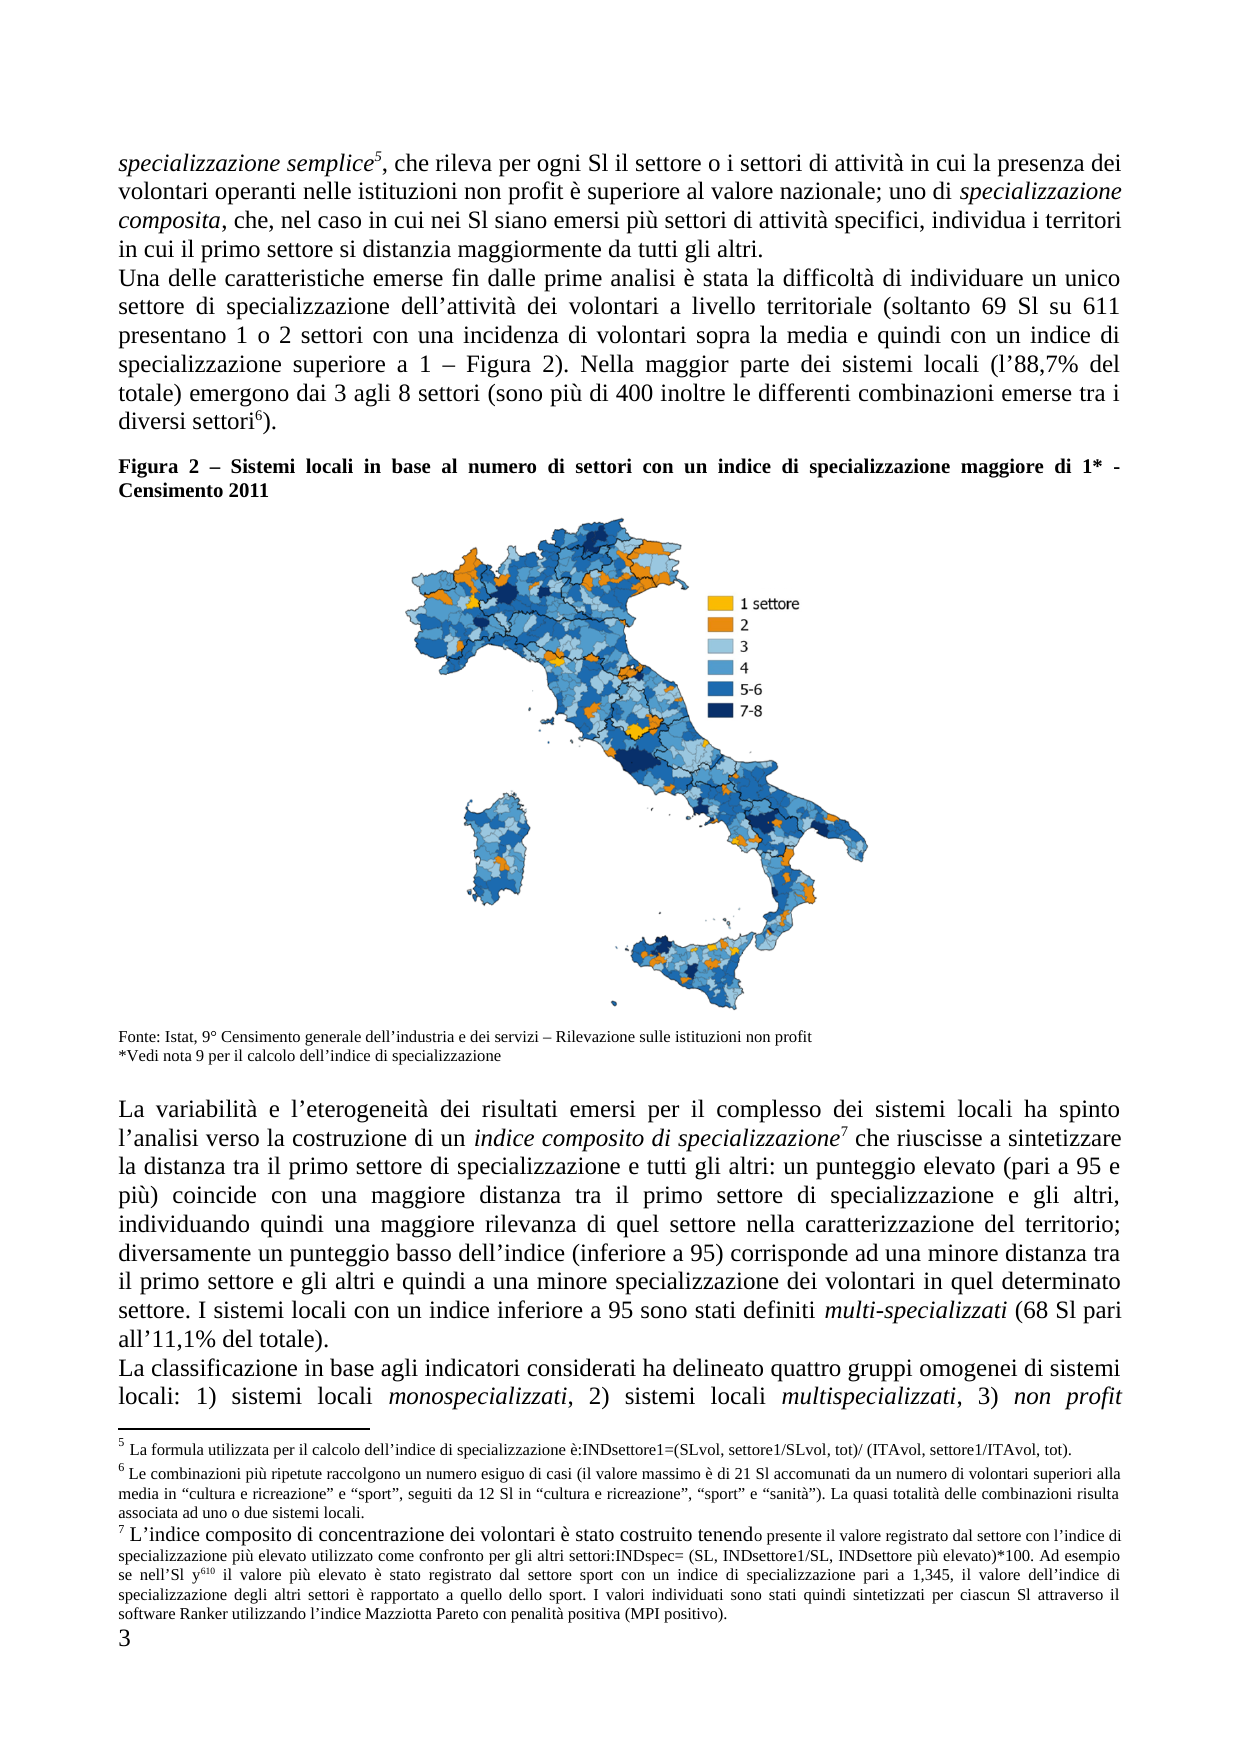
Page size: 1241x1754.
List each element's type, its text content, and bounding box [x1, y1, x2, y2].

text Una delle caratteristiche emerse fin dalle prime analisi è stata la difficoltà di individuare un unico settore di specializzazione dell’attività dei volontari a livello territoriale (soltanto 69 Sl su 611 presentano 1 o 2 settori con una incidenza di volontari sopra la media e quindi con un indice di specializzazione superiore a 1 – Figura 2). Nella maggior parte dei sistemi locali (l’88,7% del totale) emergono dai 3 agli 8 settori (sono più di 400 inoltre le differenti combinazioni emerse tra i diversi settori). [118, 263, 1122, 435]
picture [399, 502, 871, 1027]
text *Vedi nota 9 per il calcolo dell’indice di specializzazione [118, 1046, 1122, 1065]
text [118, 148, 1122, 263]
text La variabilità e l’eterogeneità dei risultati emersi per il complesso dei sistemi locali ha spinto l’analisi verso la costruzione di un indice composito di specializzazione che riuscisse a sintetizzare la distanza tra il primo settore di specializzazione e tutti gli altri: un punteggio elevato (pari a 95 e più) coincide con una maggiore distanza tra il primo settore di specializzazione e gli altri, individuando quindi una maggiore rilevanza di quel settore nella caratterizzazione del territorio; diversamente un punteggio basso dell’indice (inferiore a 95) corrisponde ad una minore distanza tra il primo settore e gli altri e quindi a una minore specializzazione dei volontari in quel determinato settore. I sistemi locali con un indice inferiore a 95 sono stati definiti multi-specializzati (68 Sl pari all’11,1% del totale). [118, 1094, 1122, 1353]
text Fonte: Istat, 9° Censimento generale dell’industria e dei servizi – Rilevazione sulle istituzioni non profit [118, 1027, 1122, 1046]
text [118, 1353, 1122, 1410]
text Figura 2 – Sistemi locali in base al numero di settori con un indice di specializzazione maggiore di 1* - Censimento 2011 [118, 454, 1122, 502]
